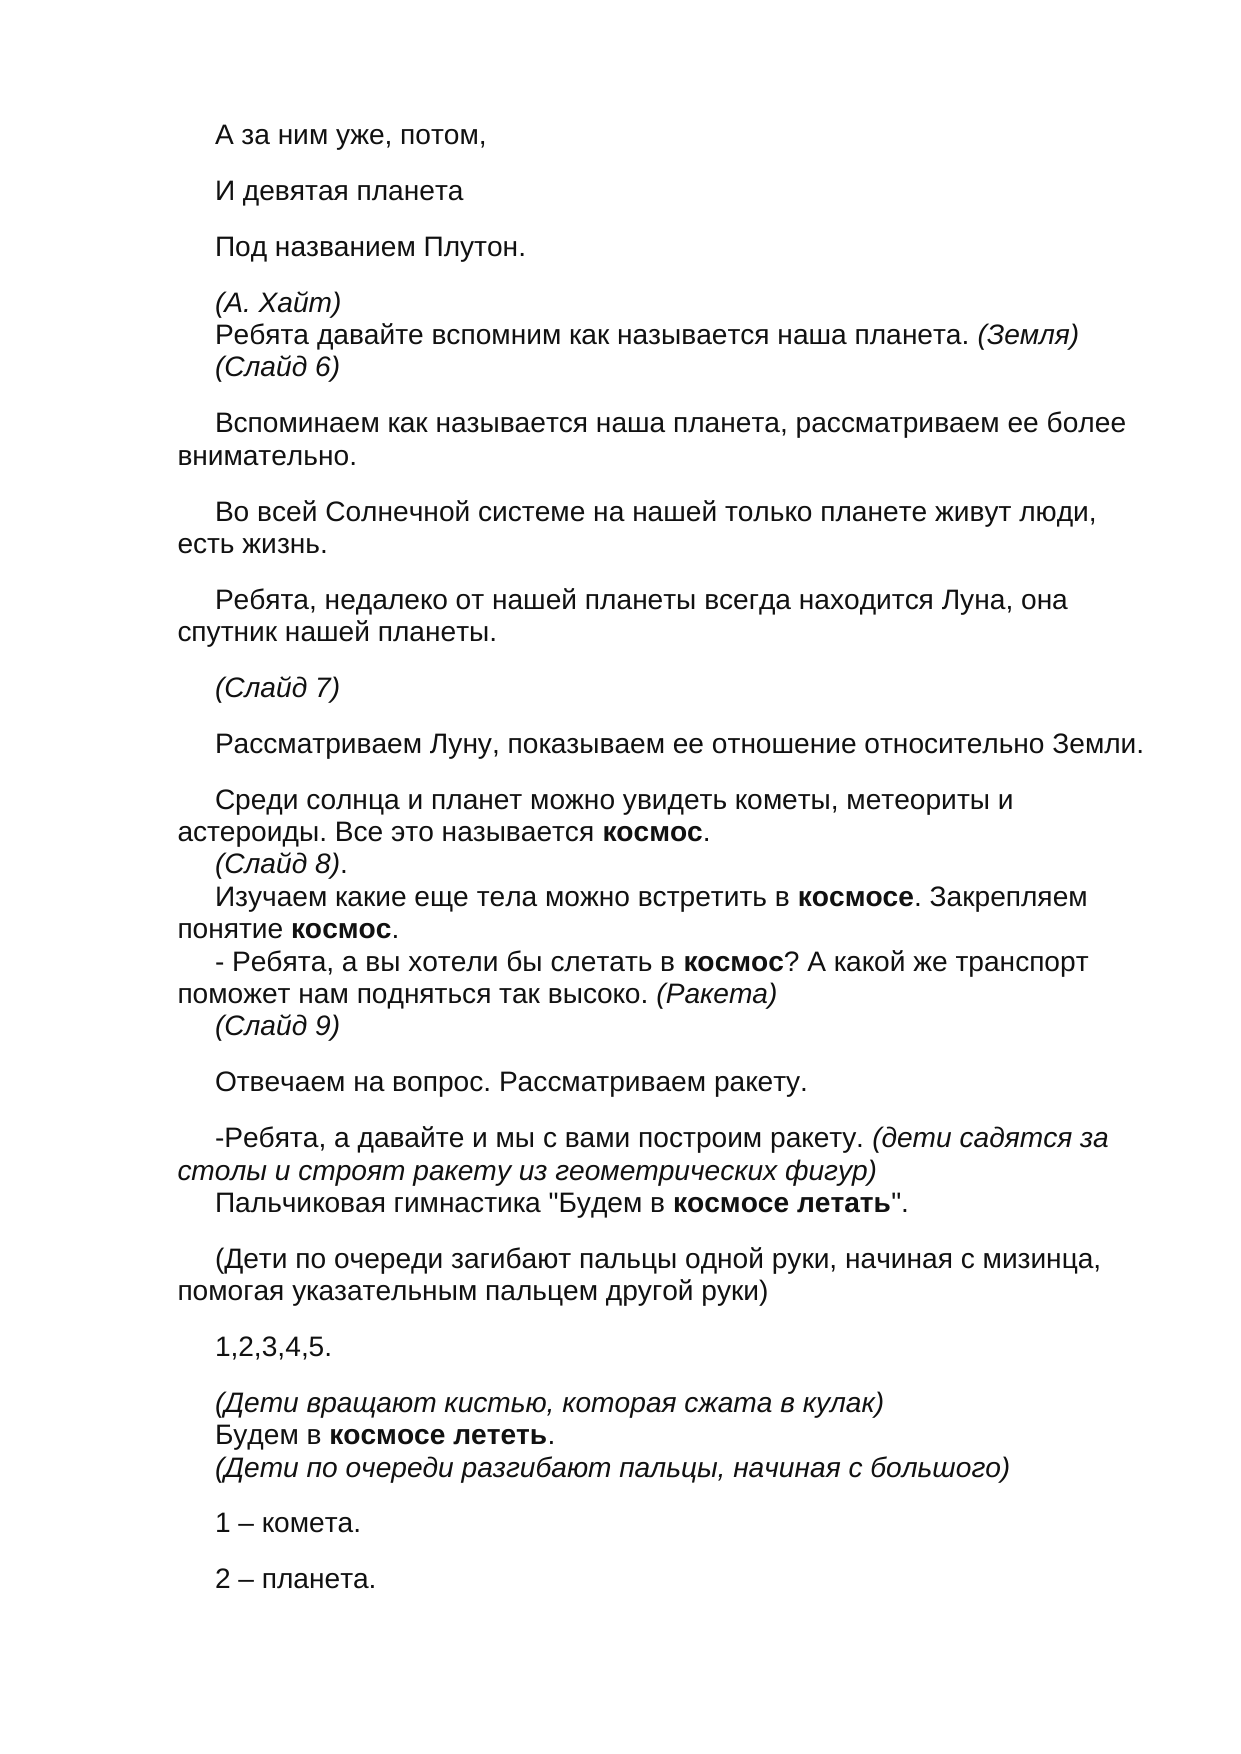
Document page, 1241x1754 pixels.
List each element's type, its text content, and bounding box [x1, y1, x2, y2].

text 2 – планета. [177, 1562, 1152, 1594]
text Изучаем какие еще тела можно встретить в космосе. Закрепляем понятие космос. [177, 880, 1152, 944]
text Во всей Солнечной системе на нашей только планете живут люди, есть жизнь. [177, 494, 1152, 559]
text (Дети по очереди разгибают пальцы, начиная с большого) [177, 1451, 1152, 1483]
text -Ребята, а давайте и мы с вами построим ракету. (дети садятся за столы и строят ракету из геометрических фигур) [177, 1121, 1152, 1186]
text (А. Хайт) [177, 286, 1152, 318]
text А за ним уже, потом, [177, 118, 1152, 151]
text 1,2,3,4,5. [177, 1330, 1152, 1362]
text Вспоминаем как называется наша планета, рассматриваем ее более внимательно. [177, 406, 1152, 471]
text Будем в космосе лететь. [177, 1418, 1152, 1451]
text (Слайд 7) [177, 671, 1152, 703]
text 1 – комета. [177, 1506, 1152, 1539]
text (Слайд 6) [177, 350, 1152, 383]
text Под названием Плутон. [177, 230, 1152, 262]
text Ребята давайте вспомним как называется наша планета. (Земля) [177, 318, 1152, 350]
text (Дети по очереди загибают пальцы одной руки, начиная с мизинца, помогая указательным пальцем другой руки) [177, 1242, 1152, 1306]
text Отвечаем на вопрос. Рассматриваем ракету. [177, 1065, 1152, 1098]
text - Ребята, а вы хотели бы слетать в космос? А какой же транспорт поможет нам подняться так высоко. (Ракета) [177, 944, 1152, 1009]
text (Слайд 9) [177, 1009, 1152, 1042]
text Среди солнца и планет можно увидеть кометы, метеориты и астероиды. Все это называется космос. [177, 783, 1152, 847]
text Пальчиковая гимнастика "Будем в космосе летать". [177, 1186, 1152, 1218]
text Ребята, недалеко от нашей планеты всегда находится Луна, она спутник нашей планеты. [177, 583, 1152, 647]
text И девятая планета [177, 174, 1152, 206]
text Рассматриваем Луну, показываем ее отношение относительно Земли. [177, 727, 1152, 759]
text (Слайд 8). [177, 847, 1152, 880]
text (Дети вращают кистью, которая сжата в кулак) [177, 1386, 1152, 1418]
